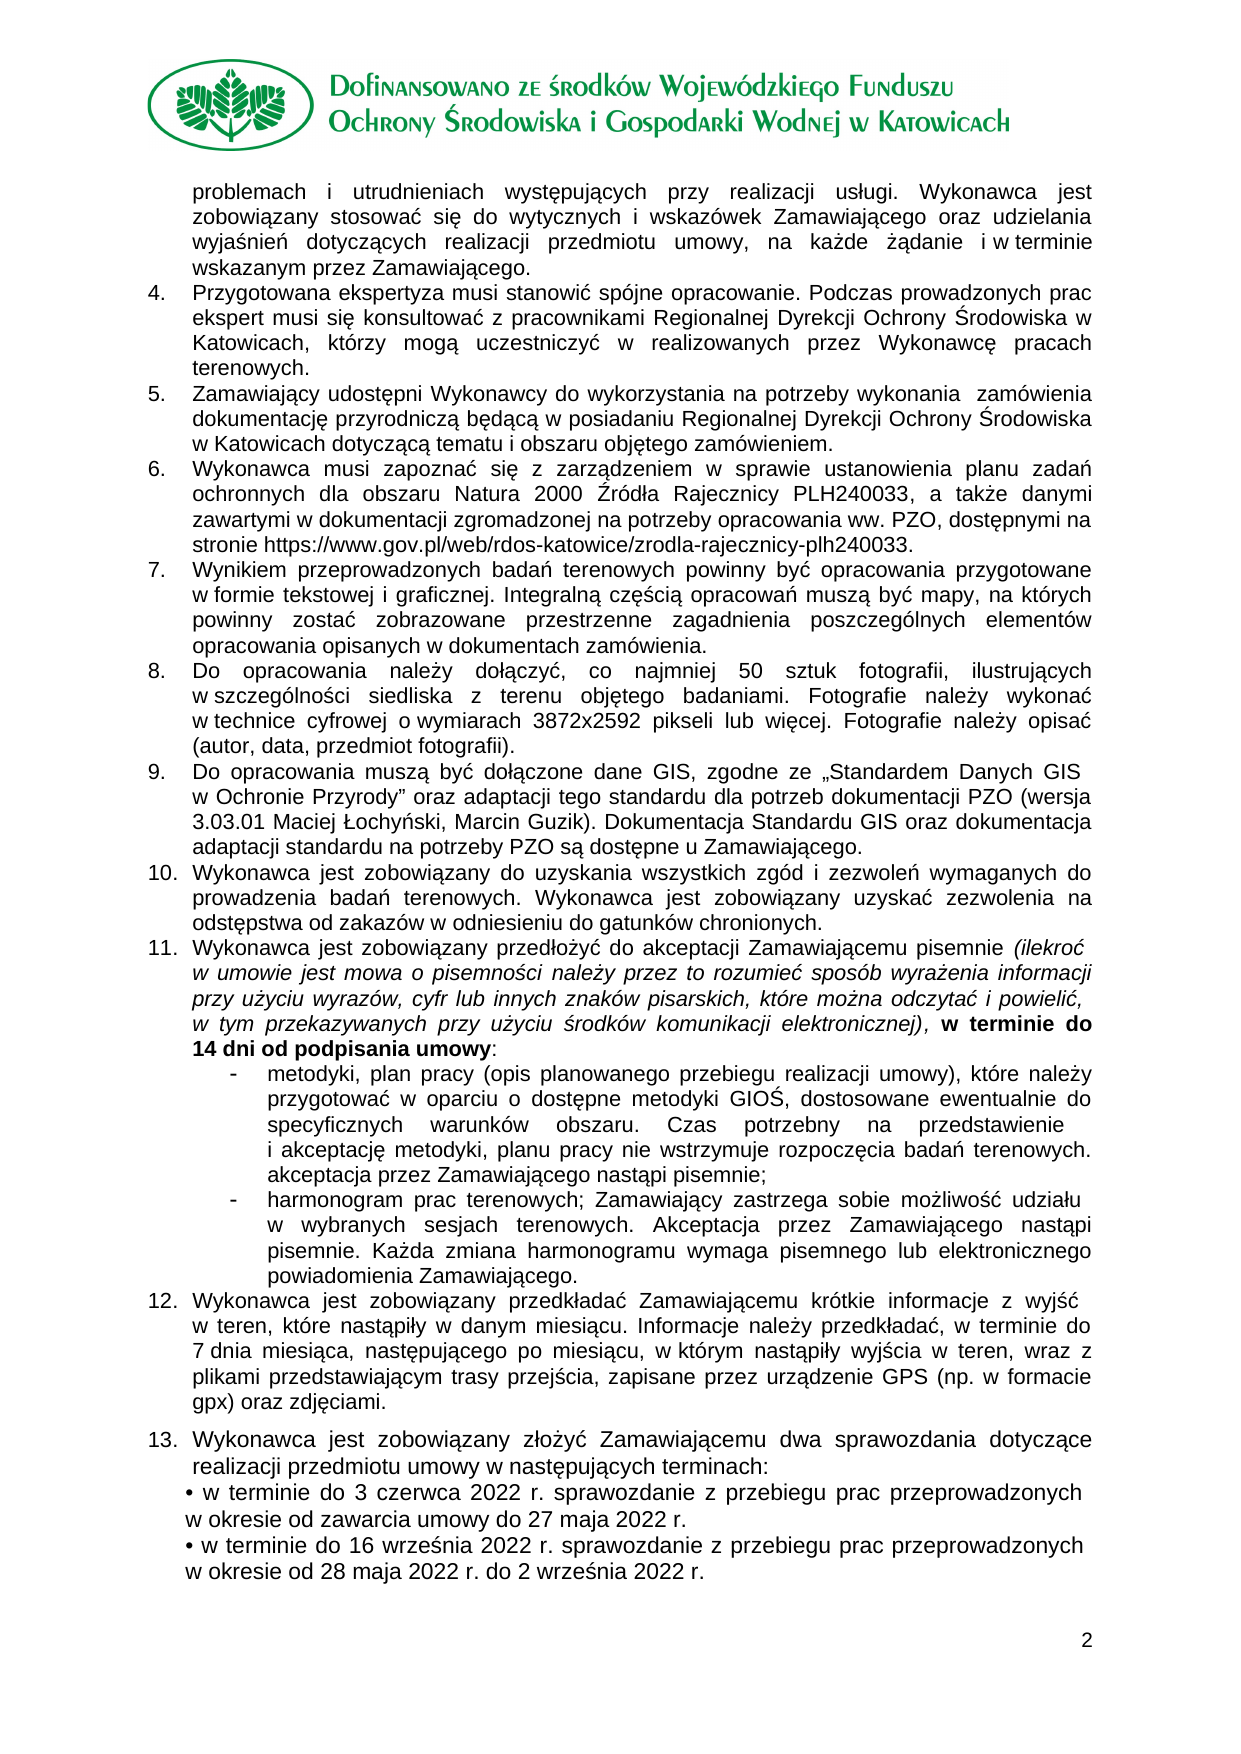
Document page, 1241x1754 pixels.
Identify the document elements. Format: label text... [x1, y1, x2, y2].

list Wykonawca musi zapoznać się z zarządzeniem w sprawie ustanowienia planu zadań ochronnych dla obszaru Natura 2000 Źródła Rajecznicy PLH240033, a także danymi zawartymi w dokumentacji zgromadzonej na potrzeby opracowania ww. PZO, dostępnymi na stronie https://www.gov.pl/web/rdos-katowice/zrodla-rajecznicy-plh240033. [148, 456, 1093, 557]
list Przygotowana ekspertyza musi stanowić spójne opracowanie. Podczas prowadzonych prac ekspert musi się konsultować z pracownikami Regionalnej Dyrekcji Ochrony Środowiska w Katowicach, którzy mogą uczestniczyć w realizowanych przez Wykonawcę pracach terenowych. [148, 279, 1093, 380]
list harmonogram prac terenowych; Zamawiający zastrzega sobie możliwość udziału w wybranych sesjach terenowych. Akceptacja przez Zamawiającego nastąpi pisemnie. Każda zmiana harmonogramu wymaga pisemnego lub elektronicznego powiadomienia Zamawiającego. [229, 1187, 1093, 1288]
text • w terminie do 16 września 2022 r. sprawozdanie z przebiegu prac przeprowadzonych w okresie od 28 maja 2022 r. do 2 września 2022 r. [185, 1532, 1093, 1584]
picture [147, 59, 1009, 151]
list Wynikiem przeprowadzonych badań terenowych powinny być opracowania przygotowane w formie tekstowej i graficznej. Integralną częścią opracowań muszą być mapy, na których powinny zostać zobrazowane przestrzenne zagadnienia poszczególnych elementów opracowania opisanych w dokumentach zamówienia. [148, 557, 1093, 658]
list Do opracowania należy dołączyć, co najmniej 50 sztuk fotografii, ilustrujących w szczególności siedliska z terenu objętego badaniami. Fotografie należy wykonać w technice cyfrowej o wymiarach 3872x2592 pikseli lub więcej. Fotografie należy opisać (autor, data, przedmiot fotografii). [148, 658, 1093, 758]
list metodyki, plan pracy (opis planowanego przebiegu realizacji umowy), które należy przygotować w oparciu o dostępne metodyki GIOŚ, dostosowane ewentualnie do specyficznych warunków obszaru. Czas potrzebny na przedstawienie i akceptację metodyki, planu pracy nie wstrzymuje rozpoczęcia badań terenowych. akceptacja przez Zamawiającego nastąpi pisemnie; [229, 1061, 1093, 1187]
list Zamawiający udostępni Wykonawcy do wykorzystania na potrzeby wykonania zamówienia dokumentację przyrodniczą będącą w posiadaniu Regionalnej Dyrekcji Ochrony Środowiska w Katowicach dotyczącą tematu i obszaru objętego zamówieniem. [148, 380, 1093, 456]
list Do opracowania muszą być dołączone dane GIS, zgodne ze „Standardem Danych GIS w Ochronie Przyrody” oraz adaptacji tego standardu dla potrzeb dokumentacji PZO (wersja 3.03.01 Maciej Łochyński, Marcin Guzik). Dokumentacja Standardu GIS oraz dokumentacja adaptacji standardu na potrzeby PZO są dostępne u Zamawiającego. [148, 758, 1093, 859]
list Wykonawca jest zobowiązany przedkładać Zamawiającemu krótkie informacje z wyjść w teren, które nastąpiły w danym miesiącu. Informacje należy przedkładać, w terminie do 7 dnia miesiąca, następującego po miesiącu, w którym nastąpiły wyjścia w teren, wraz z plikami przedstawiającym trasy przejścia, zapisane przez urządzenie GPS (np. w formacie gpx) oraz zdjęciami. [148, 1288, 1093, 1414]
list Wykonawca jest zobowiązany złożyć Zamawiającemu dwa sprawozdania dotyczące realizacji przedmiotu umowy w następujących terminach: [148, 1426, 1093, 1479]
list Wykonawca jest zobowiązany przedłożyć do akceptacji Zamawiającemu pisemnie (ilekroć w umowie jest mowa o pisemności należy przez to rozumieć sposób wyrażenia informacji przy użyciu wyrazów, cyfr lub innych znaków pisarskich, które można odczytać i powielić, w tym przekazywanych przy użyciu środków komunikacji elektronicznej), w terminie do 14 dni od podpisania umowy: [148, 935, 1093, 1061]
text • w terminie do 3 czerwca 2022 r. sprawozdanie z przebiegu prac przeprowadzonych w okresie od zawarcia umowy do 27 maja 2022 r. [185, 1479, 1093, 1532]
list Wykonawca jest zobowiązany do uzyskania wszystkich zgód i zezwoleń wymaganych do prowadzenia badań terenowych. Wykonawca jest zobowiązany uzyskać zezwolenia na odstępstwa od zakazów w odniesieniu do gatunków chronionych. [148, 859, 1093, 935]
